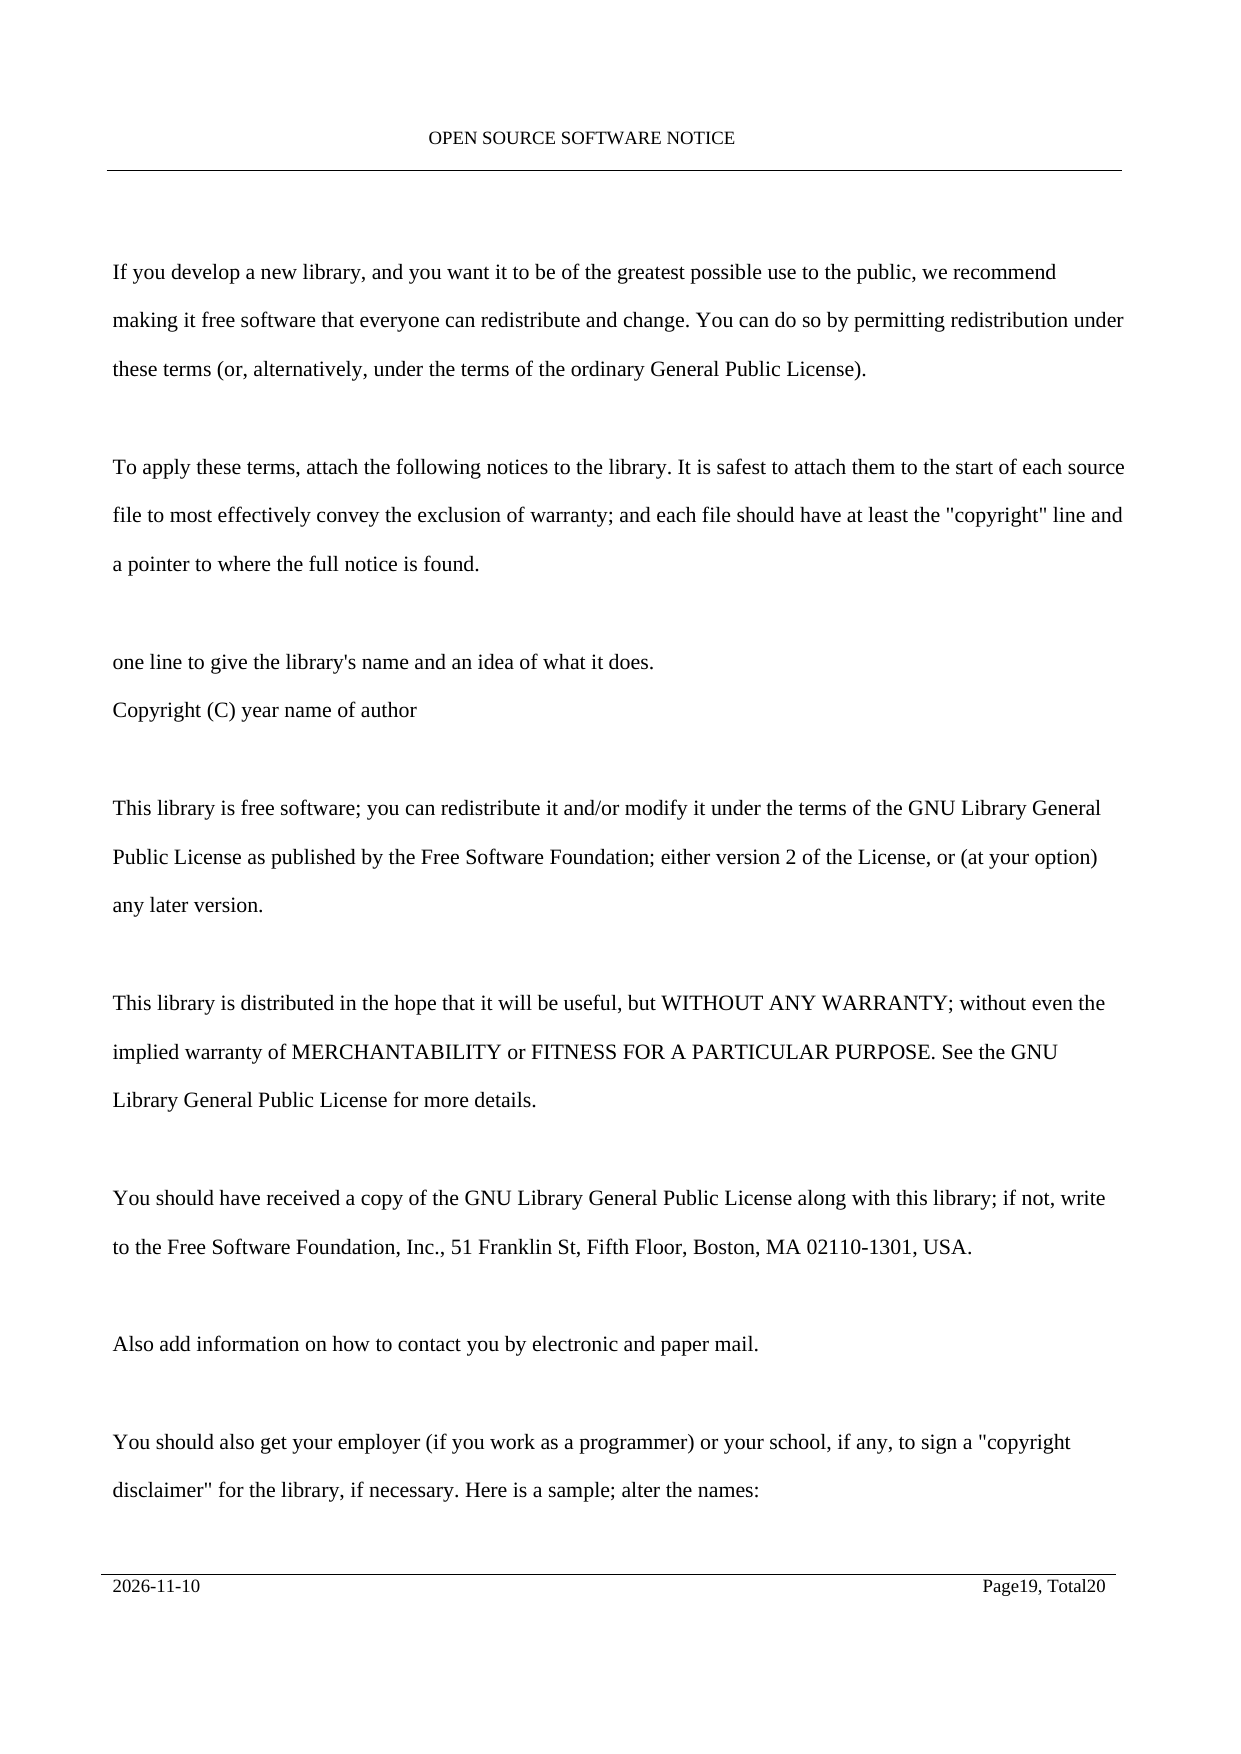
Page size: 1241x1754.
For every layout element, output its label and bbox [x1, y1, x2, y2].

text [112, 206, 1128, 1506]
